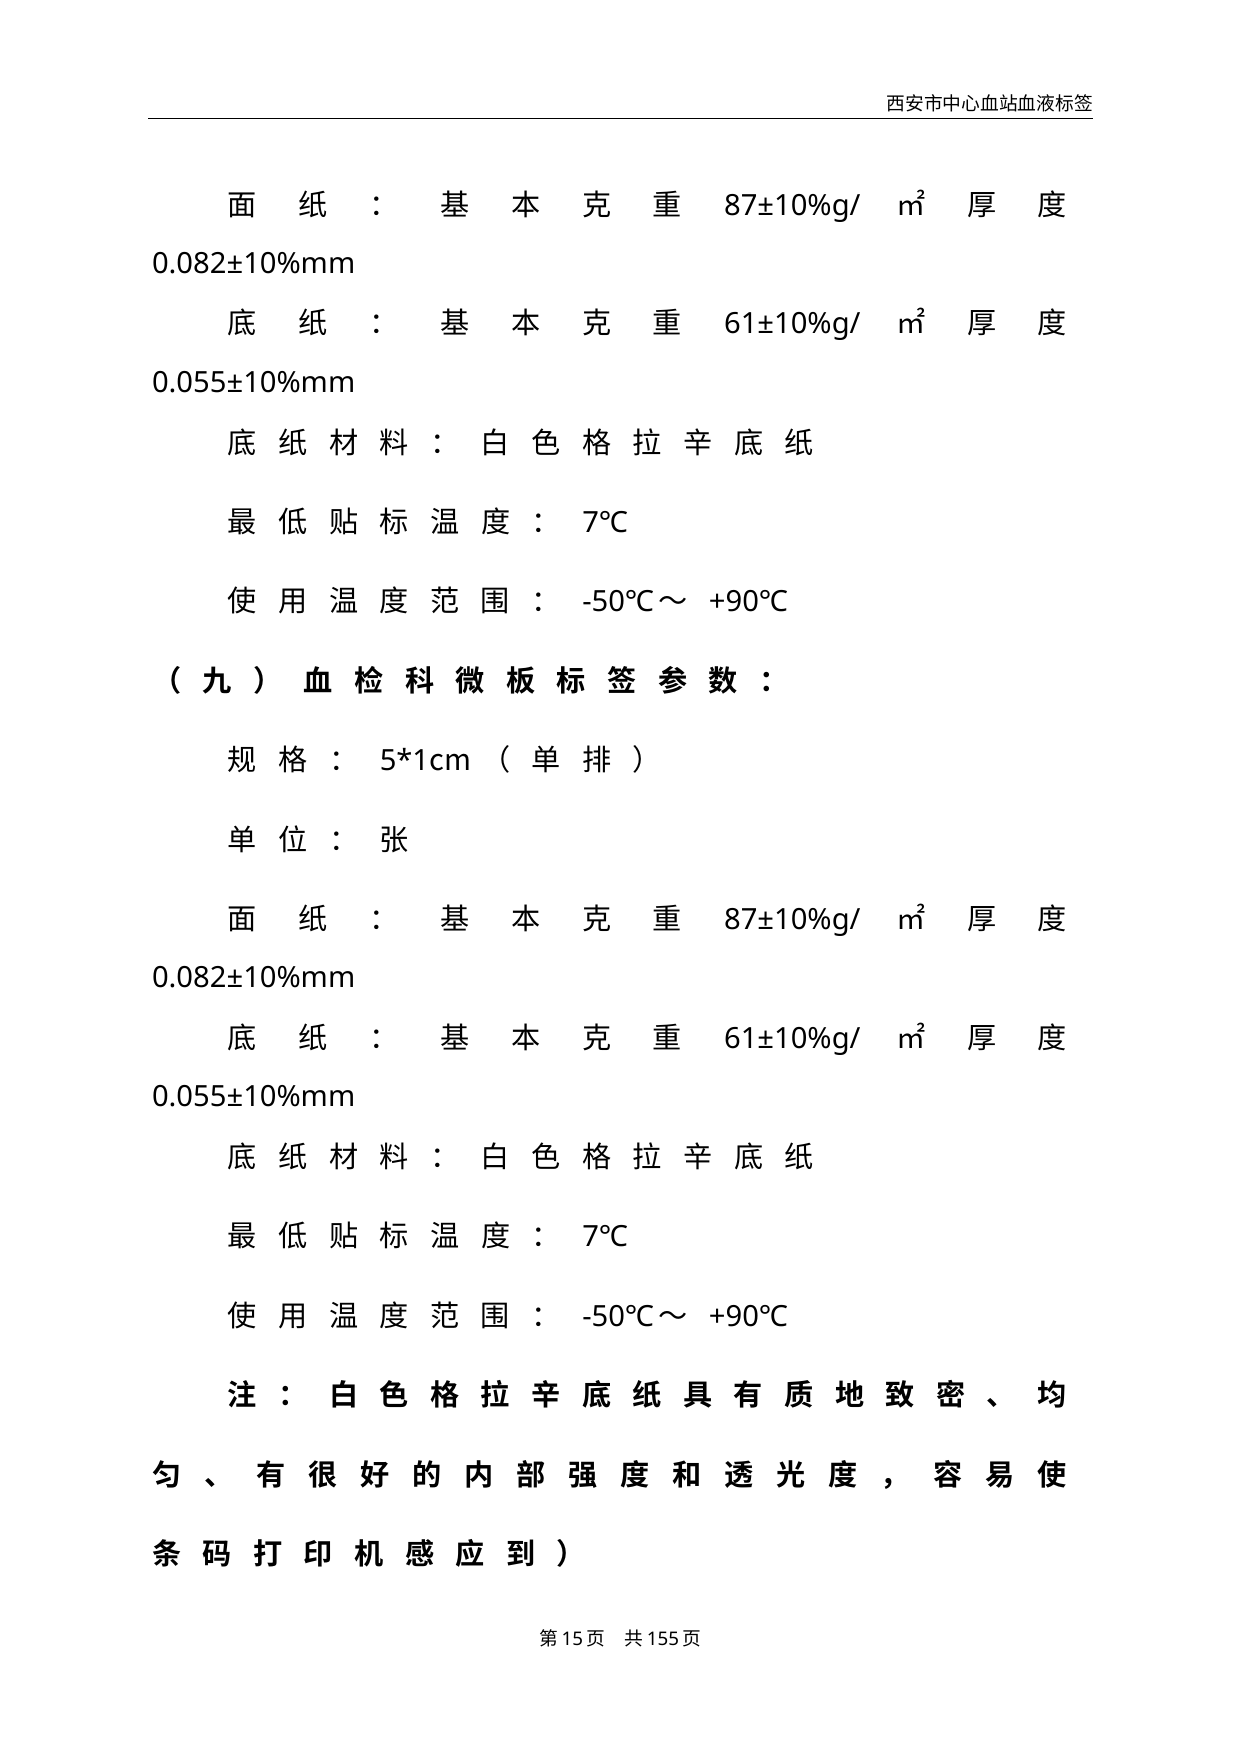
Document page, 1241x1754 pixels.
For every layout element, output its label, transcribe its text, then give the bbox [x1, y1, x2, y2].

text （九）血检科微板标签参数： [152, 639, 1088, 718]
text 底纸：基本克重61±10%g/㎡厚度0.055±10%mm [152, 996, 1088, 1115]
text 最低贴标温度：7℃ [152, 1194, 1088, 1274]
text 使用温度范围：-50℃～+90℃ [152, 559, 1088, 639]
text 使用温度范围：-50℃～+90℃ [152, 1274, 1088, 1353]
text 底纸材料：白色格拉辛底纸 [152, 1115, 1088, 1194]
text 规格：5*1cm（单排） [152, 718, 1088, 798]
text 面纸：基本克重87±10%g/㎡厚度0.082±10%mm [152, 877, 1088, 996]
text 底纸：基本克重61±10%g/㎡厚度0.055±10%mm [152, 282, 1088, 401]
text 最低贴标温度：7℃ [152, 480, 1088, 559]
text 注：白色格拉辛底纸具有质地致密、均匀、有很好的内部强度和透光度，容易使条码打印机感应到） [152, 1353, 1088, 1591]
text 底纸材料：白色格拉辛底纸 [152, 401, 1088, 480]
text 面纸：基本克重87±10%g/㎡厚度0.082±10%mm [152, 163, 1088, 282]
text 单位：张 [152, 798, 1088, 877]
